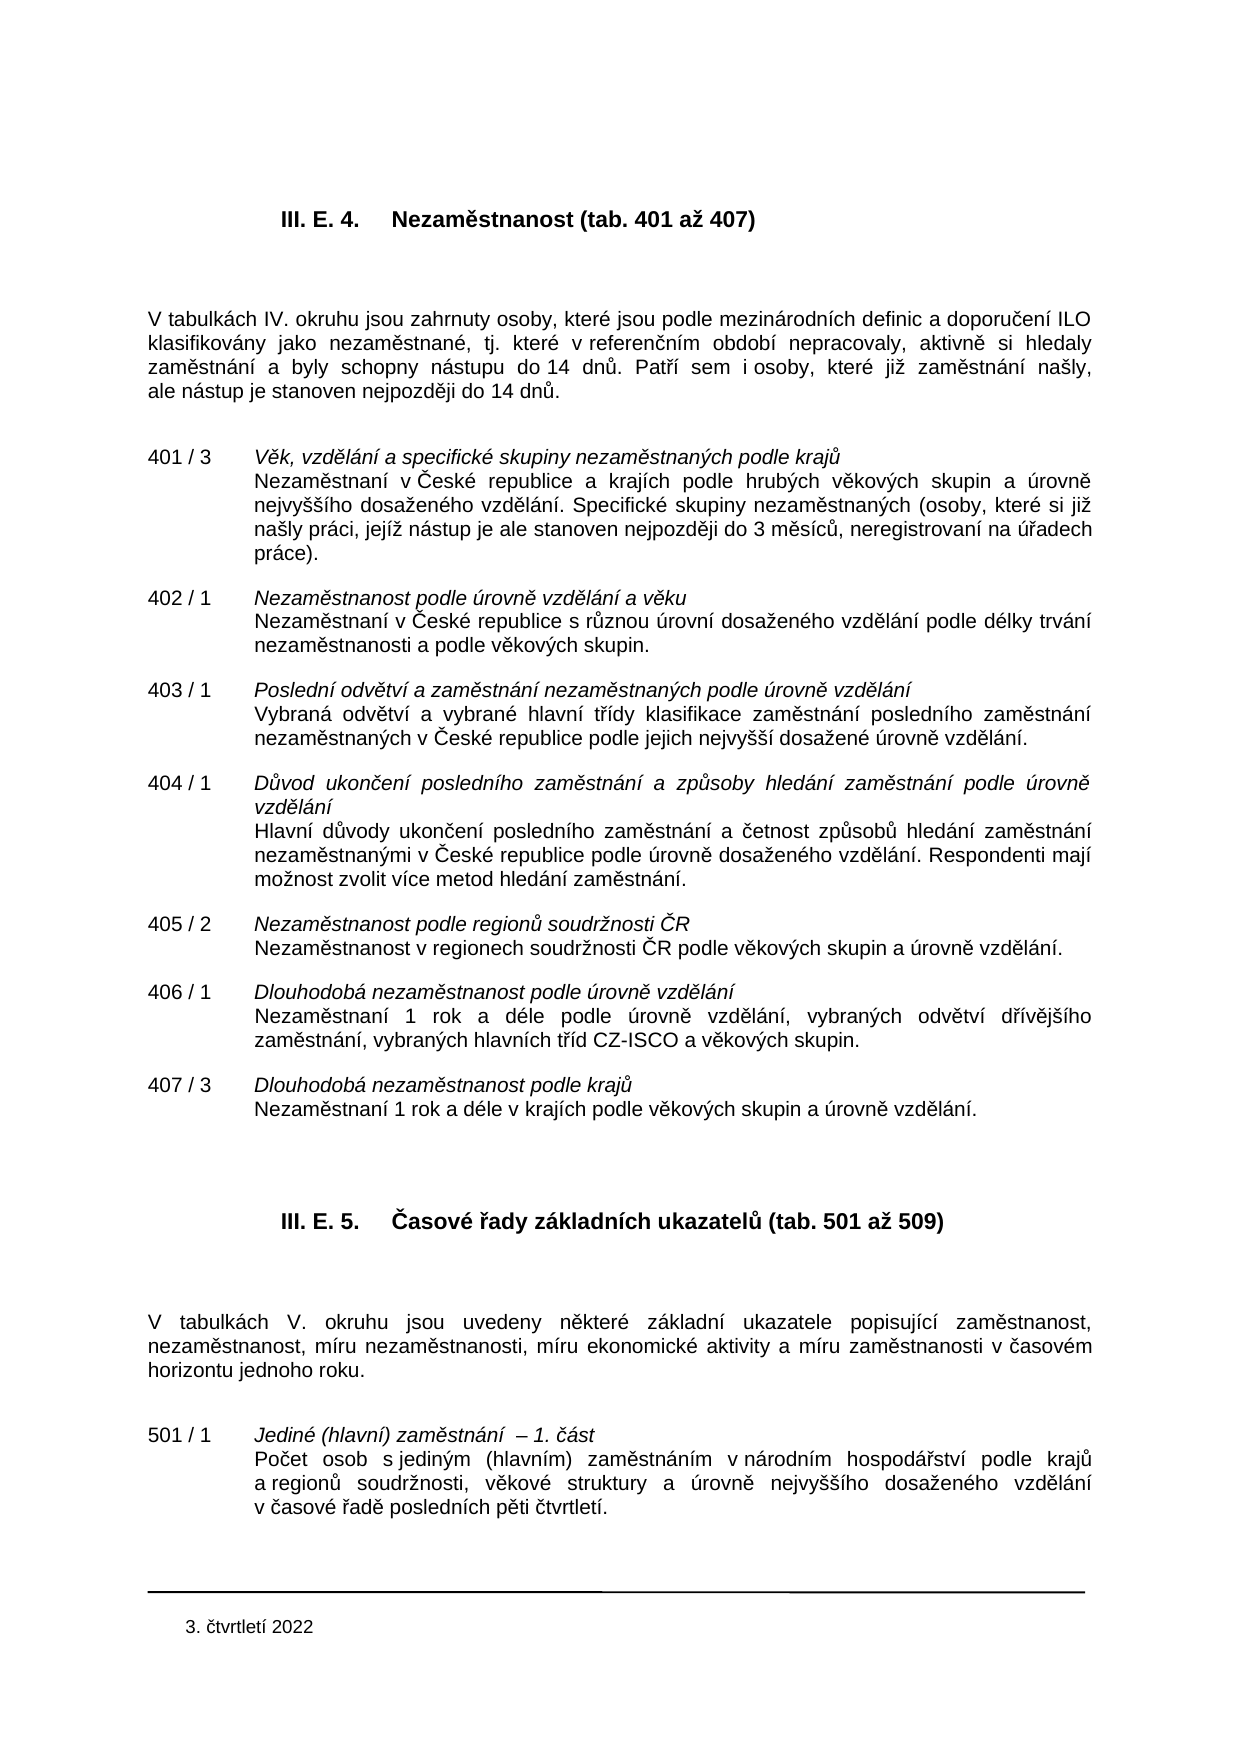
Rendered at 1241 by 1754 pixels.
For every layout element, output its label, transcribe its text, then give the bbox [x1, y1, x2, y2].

text 403 / 1 Poslední odvětví a zaměstnání nezaměstnaných podle úrovně vzdělání [148, 678, 1092, 702]
text Vybraná odvětví a vybrané hlavní třídy klasifikace zaměstnání posledního zaměstnání nezaměstnaných v České republice podle jejich nejvyšší dosažené úrovně vzdělání. [254, 702, 1092, 750]
text Počet osob s jediným (hlavním) zaměstnáním v národním hospodářství podle krajů a regionů soudržnosti, věkové struktury a úrovně nejvyššího dosaženého vzdělání v časové řadě posledních pěti čtvrtletí. [254, 1447, 1092, 1519]
text Nezaměstnaní 1 rok a déle podle úrovně vzdělání, vybraných odvětví dřívějšího zaměstnání, vybraných hlavních tříd CZ-ISCO a věkových skupin. [254, 1004, 1092, 1052]
text 401 / 3 Věk, vzdělání a specifické skupiny nezaměstnaných podle krajů [148, 445, 1092, 469]
text Nezaměstnaní v České republice s různou úrovní dosaženého vzdělání podle délky trvání nezaměstnanosti a podle věkových skupin. [254, 609, 1092, 657]
text Nezaměstnanost v regionech soudržnosti ČR podle věkových skupin a úrovně vzdělání. [254, 935, 1092, 959]
text 407 / 3 Dlouhodobá nezaměstnanost podle krajů [148, 1073, 1092, 1097]
text Hlavní důvody ukončení posledního zaměstnání a četnost způsobů hledání zaměstnání nezaměstnanými v České republice podle úrovně dosaženého vzdělání. Respondenti mají možnost zvolit více metod hledání zaměstnání. [254, 819, 1092, 891]
text V tabulkách IV. okruhu jsou zahrnuty osoby, které jsou podle mezinárodních definic a doporučení ILO klasifikovány jako nezaměstnané, tj. které v referenčním období nepracovaly, aktivně si hledaly zaměstnání a byly schopny nástupu do 14 dnů. Patří sem i osoby, které již zaměstnání našly, ale nástup je stanoven nejpozději do 14 dnů. [148, 307, 1092, 403]
list Časové řady základních ukazatelů (tab. 501 až 509) [281, 1208, 1092, 1235]
text Nezaměstnaní 1 rok a déle v krajích podle věkových skupin a úrovně vzdělání. [148, 1097, 1092, 1121]
list Nezaměstnanost (tab. 401 až 407) [281, 206, 1092, 232]
text 501 / 1 Jediné (hlavní) zaměstnání – 1. část [148, 1423, 1092, 1447]
text V tabulkách V. okruhu jsou uvedeny některé základní ukazatele popisující zaměstnanost, nezaměstnanost, míru nezaměstnanosti, míru ekonomické aktivity a míru zaměstnanosti v časovém horizontu jednoho roku. [148, 1310, 1092, 1382]
text 406 / 1 Dlouhodobá nezaměstnanost podle úrovně vzdělání [148, 980, 1092, 1004]
text 402 / 1 Nezaměstnanost podle úrovně vzdělání a věku [148, 585, 1092, 609]
text Nezaměstnaní v České republice a krajích podle hrubých věkových skupin a úrovně nejvyššího dosaženého vzdělání. Specifické skupiny nezaměstnaných (osoby, které si již našly práci, jejíž nástup je ale stanoven nejpozději do 3 měsíců, neregistrovaní na úřadech práce). [254, 469, 1092, 564]
text 404 / 1 Důvod ukončení posledního zaměstnání a způsoby hledání zaměstnání podle úrovně vzdělání [148, 771, 1092, 819]
text 405 / 2 Nezaměstnanost podle regionů soudržnosti ČR [148, 911, 1092, 935]
